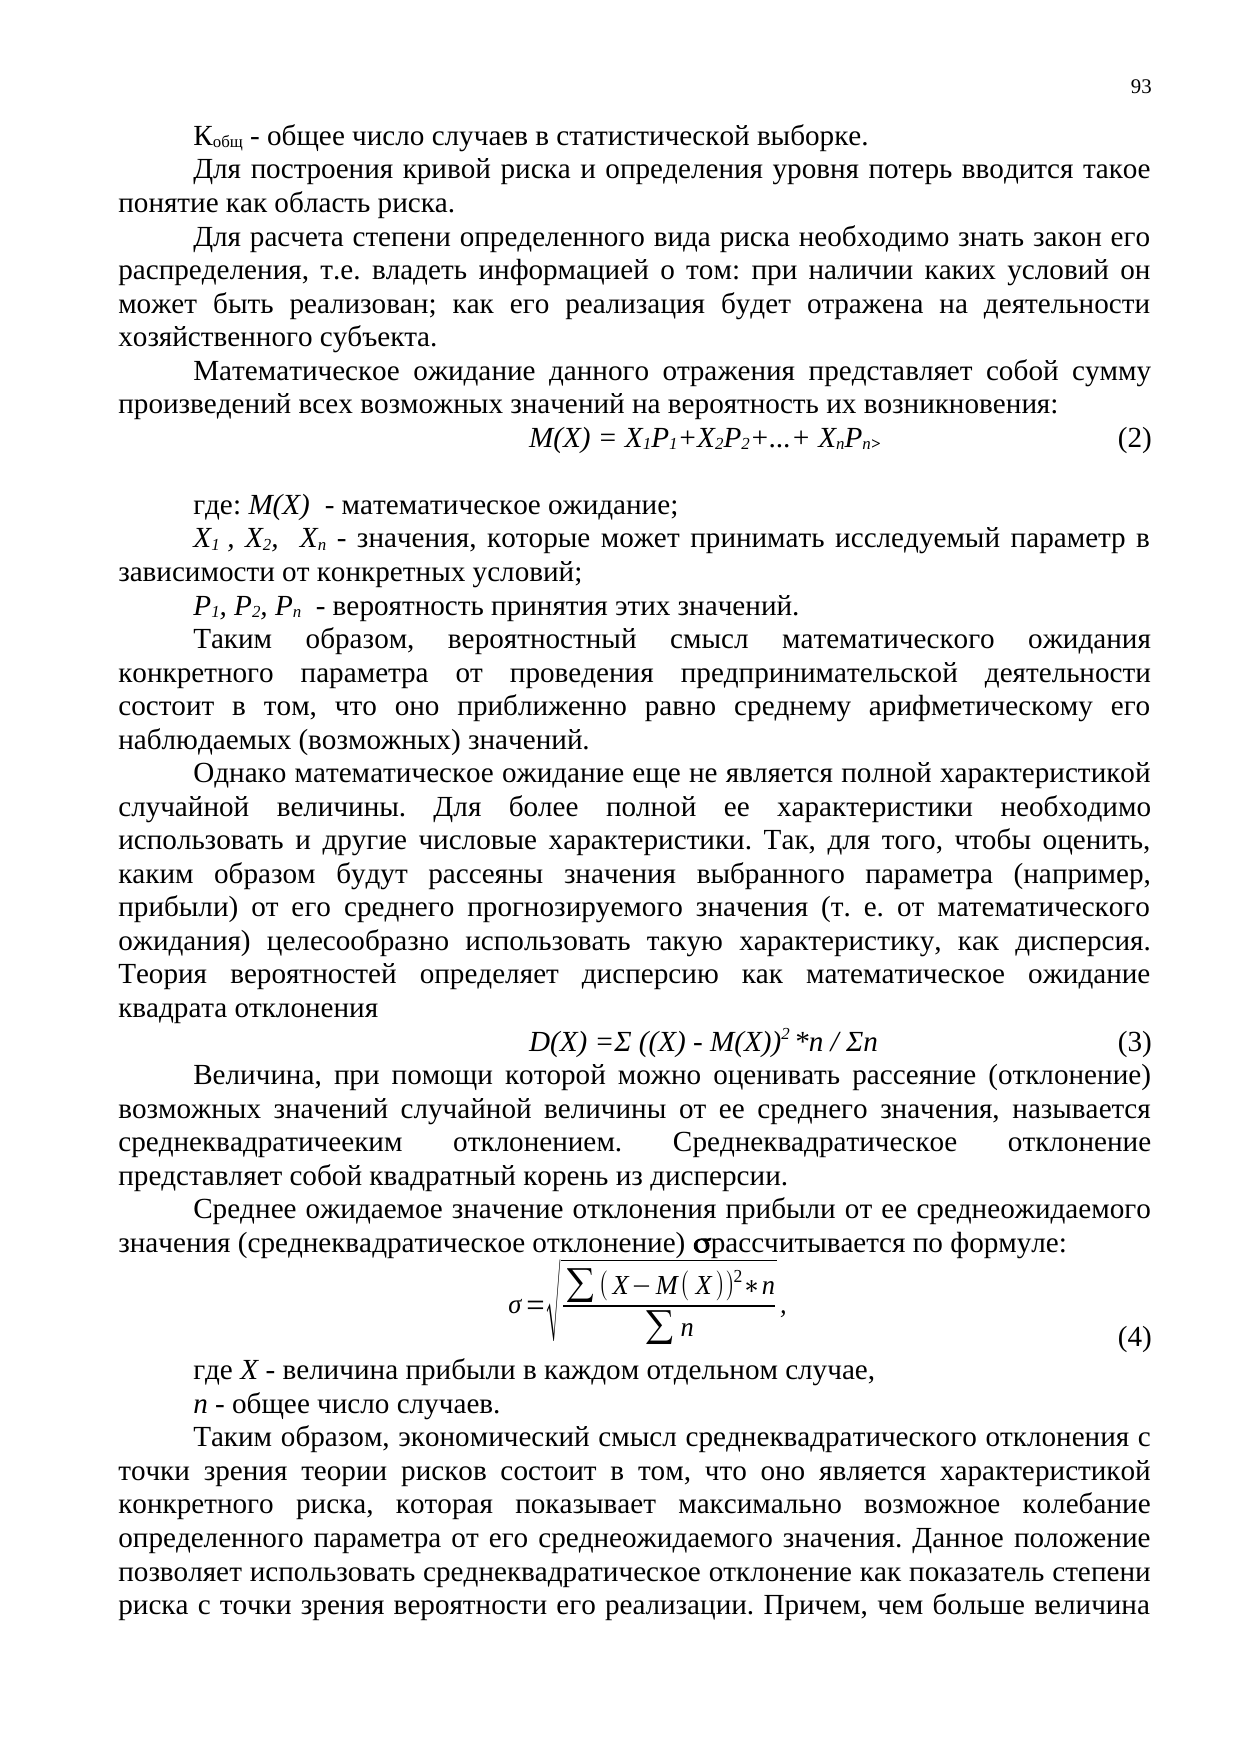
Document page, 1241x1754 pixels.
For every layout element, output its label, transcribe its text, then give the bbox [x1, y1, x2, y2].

text п - общее число случаев. [118, 1386, 1152, 1419]
text (4) [118, 1259, 1152, 1352]
text где: М(Х) - математическое ожидание; [118, 487, 1152, 521]
text Однако математическое ожидание еще не является полной характеристикой случайной величины. Для более полной ее характеристики необходимо использовать и другие числовые характеристики. Так, для того, чтобы оценить, каким образом будут рассеяны значения выбранного параметра (например, прибыли) от его среднего прогнозируемого значения (т. е. от математического ожидания) целесообразно использовать такую характеристику, как дисперсия. Теория вероятностей определяет дисперсию как математическое ожидание квадрата отклонения [118, 755, 1152, 1024]
text Математическое ожидание данного отражения представляет собой сумму произведений всех возможных значений на вероятность их возникновения: [118, 353, 1152, 420]
text М(Х) = Х1Р1+Х2Р2+...+ ХпРп> (2) [118, 420, 1152, 453]
text Для расчета степени определенного вида риска необходимо знать закон его распределения, т.е. владеть информацией о том: при наличии каких условий он может быть реализован; как его реализация будет отражена на деятельности хозяйственного субъекта. [118, 219, 1152, 353]
text Таким образом, вероятностный смысл математического ожидания конкретного параметра от проведения предпринимательской деятельности состоит в том, что оно приближенно равно среднему арифметическому его наблюдаемых (возможных) значений. [118, 621, 1152, 755]
text Для построения кривой риска и определения уровня потерь вводится такое понятие как область риска. [118, 152, 1152, 219]
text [118, 1419, 1152, 1621]
text где X - величина прибыли в каждом отдельном случае, [118, 1352, 1152, 1386]
text Величина, при помощи которой можно оценивать рассеяние (отклонение) возможных значений случайной величины от ее среднего значения, называется среднеквадратичееким отклонением. Среднеквадратическое отклонение представляет собой квадратный корень из дисперсии. [118, 1057, 1152, 1191]
text D(X) =Σ ((X) - M(X))2 *n / Σn (3) [118, 1024, 1152, 1057]
text Х1 , Х2, Хп - значения, которые может принимать исследуемый параметр в зависимости от конкретных условий; [118, 521, 1152, 588]
text Среднее ожидаемое значение отклонения прибыли от ее среднеожидаемого значения (среднеквадратическое отклонение) рассчитывается по формуле: [118, 1191, 1152, 1259]
text Кобщ - общее число случаев в статистической выборке. [118, 118, 1152, 152]
text Р1, Р2, Рn - вероятность принятия этих значений. [118, 588, 1152, 621]
